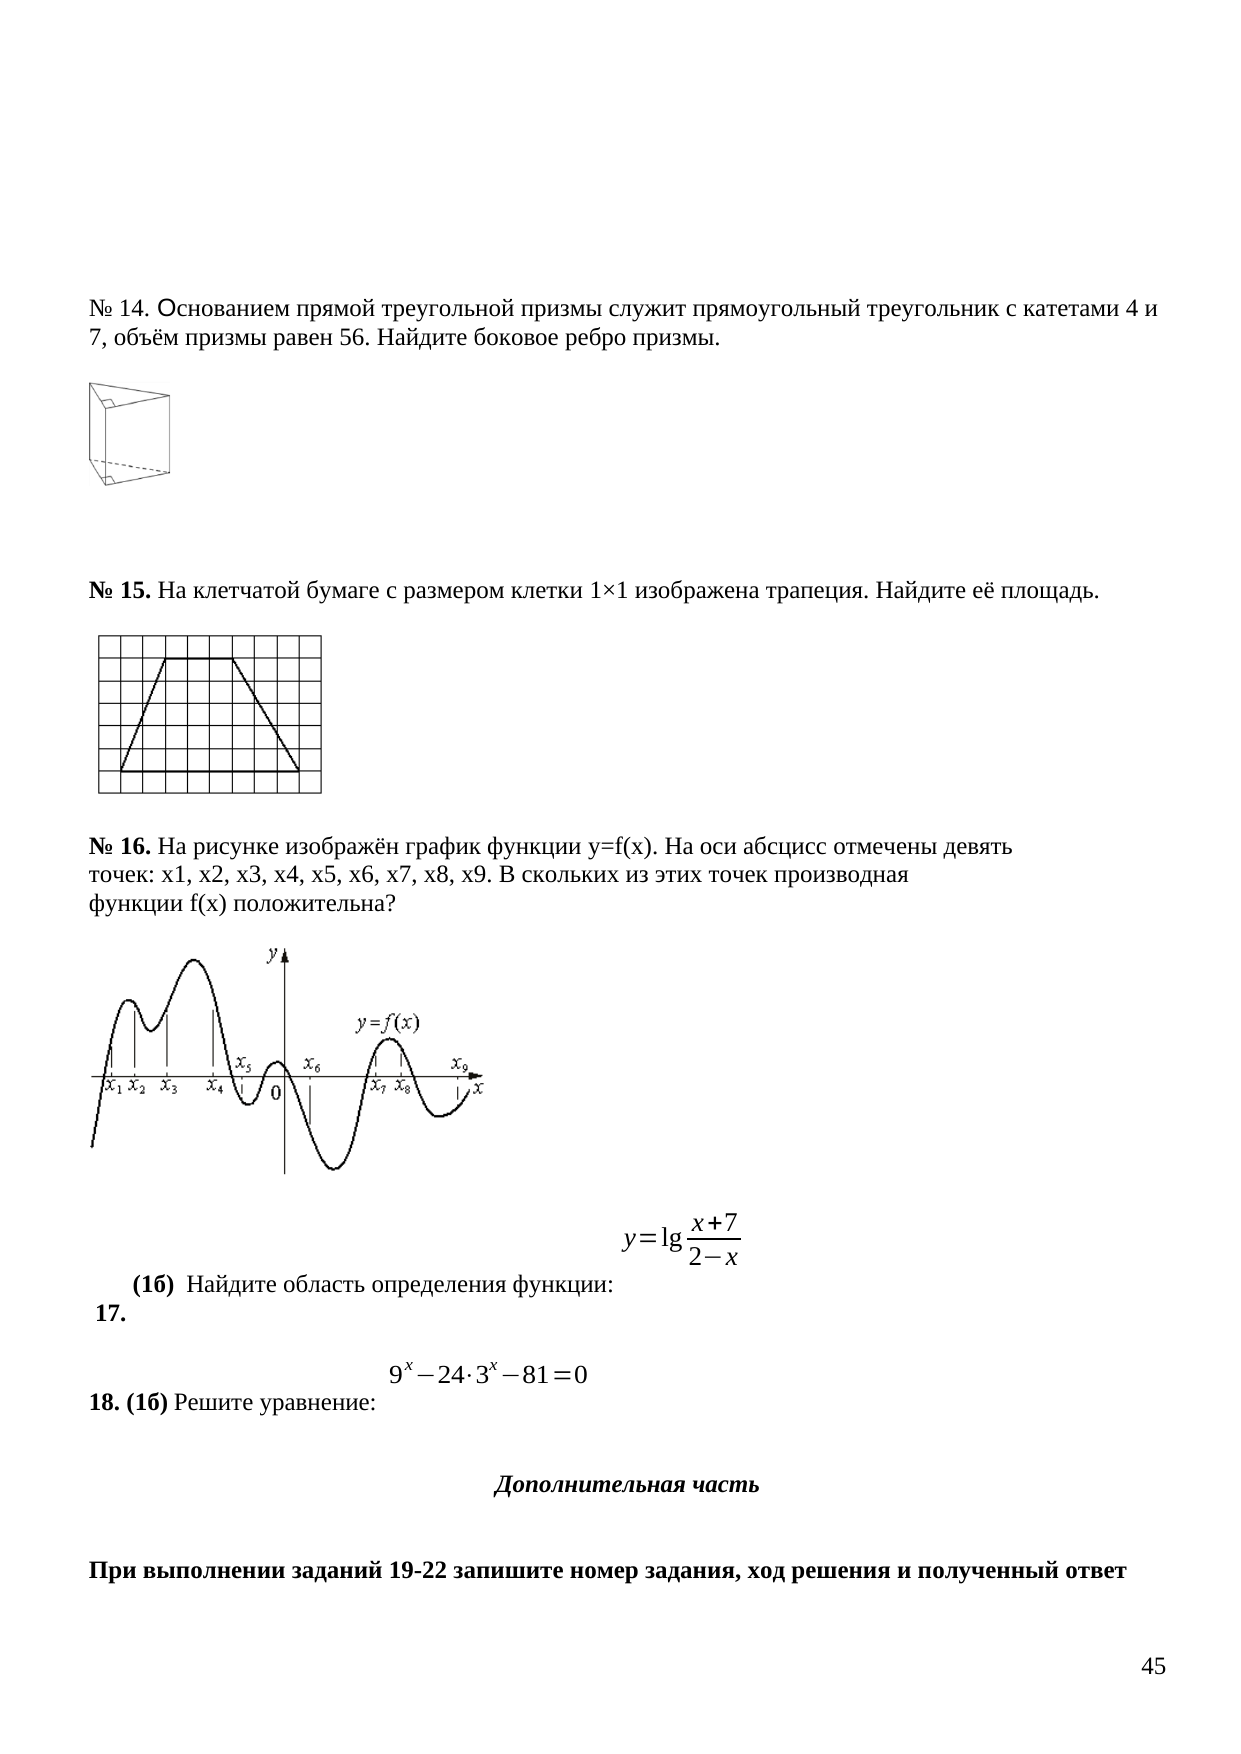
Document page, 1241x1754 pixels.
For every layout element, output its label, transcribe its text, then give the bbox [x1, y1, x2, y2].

text 17. (1б) Найдите область определения функции: [89, 1208, 1166, 1327]
picture [88, 946, 486, 1179]
picture [95, 632, 325, 797]
text № 16. На рисунке изображён график функции y=f(x). На оси абсцисс отмечены девять точек: x1, x2, x3, x4, x5, x6, x7, x8, x9. В скольких из этих точек производная функции f(x) положительна? [89, 831, 1166, 917]
text № 14. Основанием прямой треугольной призмы служит прямоугольный треугольник с катетами 4 и 7, объём призмы равен 56. Найдите боковое ребро призмы. [89, 293, 1166, 352]
text Дополнительная часть [89, 1441, 1166, 1498]
text При выполнении заданий 19-22 запишите номер задания, ход решения и полученный ответ [89, 1527, 1166, 1584]
text № 15. На клетчатой бумаге с размером клетки 1×1 изображена трапеция. Найдите её площадь. [89, 575, 1166, 603]
picture [88, 381, 171, 486]
text 18. (1б) Решите уравнение: [89, 1356, 1166, 1415]
